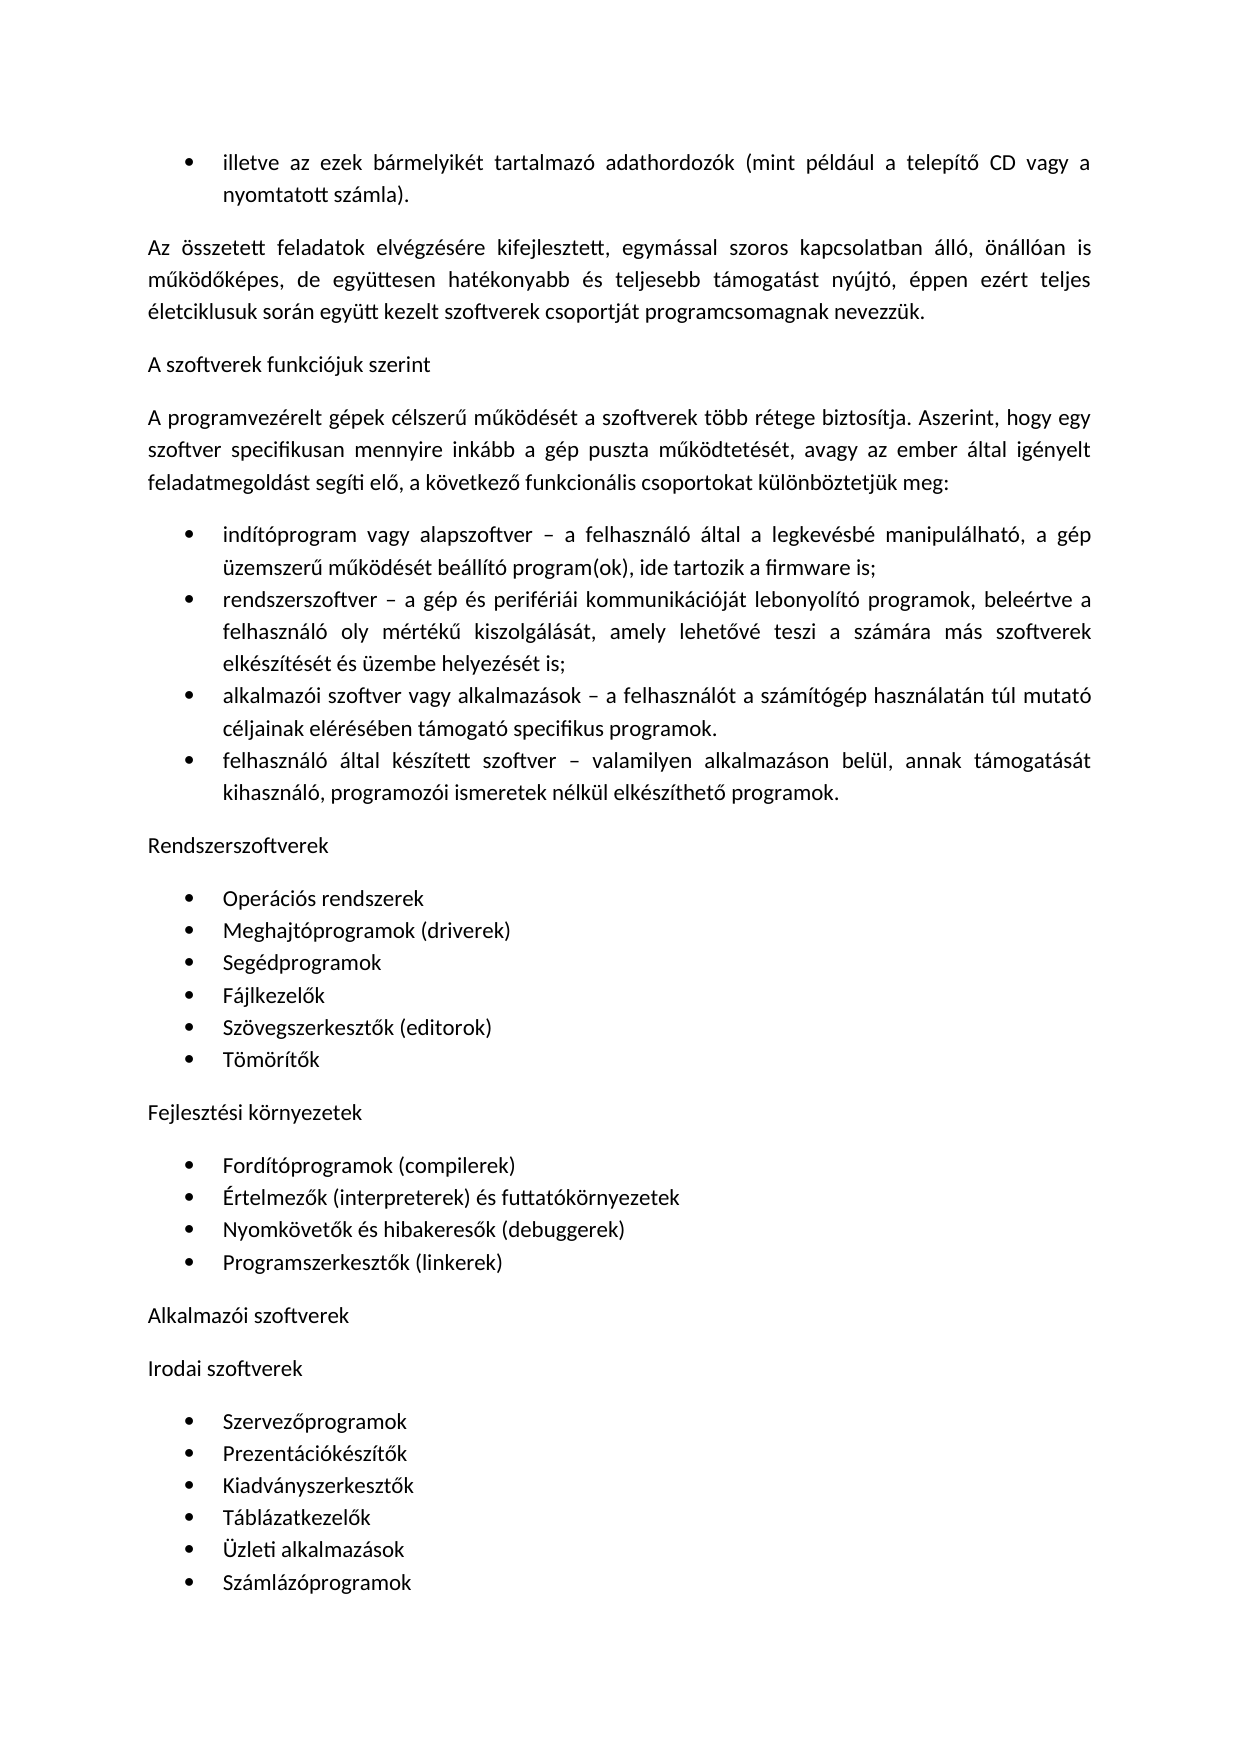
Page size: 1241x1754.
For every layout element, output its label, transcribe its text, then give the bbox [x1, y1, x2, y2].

text A szoftverek funkciójuk szerint [148, 350, 1093, 378]
list Számlázóprogramok [185, 1568, 1093, 1596]
list illetve az ezek bármelyikét tartalmazó adathordozók (mint például a telepítő CD vagy a nyomtatott számla). [185, 148, 1093, 208]
text Irodai szoftverek [148, 1354, 1093, 1382]
list Kiadványszerkesztők [185, 1471, 1093, 1499]
list felhasználó által készített szoftver – valamilyen alkalmazáson belül, annak támogatását kihasználó, programozói ismeretek nélkül elkészíthető programok. [185, 746, 1093, 806]
text Rendszerszoftverek [148, 831, 1093, 859]
text Alkalmazói szoftverek [148, 1301, 1093, 1329]
list Szervezőprogramok [185, 1407, 1093, 1435]
list Prezentációkészítők [185, 1439, 1093, 1467]
list Táblázatkezelők [185, 1503, 1093, 1531]
list Operációs rendszerek [185, 884, 1093, 912]
list Meghajtóprogramok (driverek) [185, 916, 1093, 944]
list Segédprogramok [185, 948, 1093, 977]
list Fájlkezelők [185, 981, 1093, 1009]
list Értelmezők (interpreterek) és futtatókörnyezetek [185, 1183, 1093, 1211]
list Programszerkesztők (linkerek) [185, 1248, 1093, 1276]
text A programvezérelt gépek célszerű működését a szoftverek több rétege biztosítja. Aszerint, hogy egy szoftver specifikusan mennyire inkább a gép puszta működtetését, avagy az ember által igényelt feladatmegoldást segíti elő, a következő funkcionális csoportokat különböztetjük meg: [148, 403, 1093, 496]
list Fordítóprogramok (compilerek) [185, 1151, 1093, 1179]
list alkalmazói szoftver vagy alkalmazások – a felhasználót a számítógép használatán túl mutató céljainak elérésében támogató specifikus programok. [185, 682, 1093, 742]
list rendszerszoftver – a gép és perifériái kommunikációját lebonyolító programok, beleértve a felhasználó oly mértékű kiszolgálását, amely lehetővé teszi a számára más szoftverek elkészítését és üzembe helyezését is; [185, 585, 1093, 677]
text Fejlesztési környezetek [148, 1098, 1093, 1126]
list Üzleti alkalmazások [185, 1536, 1093, 1563]
list Nyomkövetők és hibakeresők (debuggerek) [185, 1216, 1093, 1243]
text Az összetett feladatok elvégzésére kifejlesztett, egymással szoros kapcsolatban álló, önállóan is működőképes, de együttesen hatékonyabb és teljesebb támogatást nyújtó, éppen ezért teljes életciklusuk során együtt kezelt szoftverek csoportját programcsomagnak nevezzük. [148, 233, 1093, 325]
list indítóprogram vagy alapszoftver – a felhasználó által a legkevésbé manipulálható, a gép üzemszerű működését beállító program(ok), ide tartozik a firmware is; [185, 521, 1093, 581]
list Tömörítők [185, 1045, 1093, 1073]
list Szövegszerkesztők (editorok) [185, 1013, 1093, 1041]
